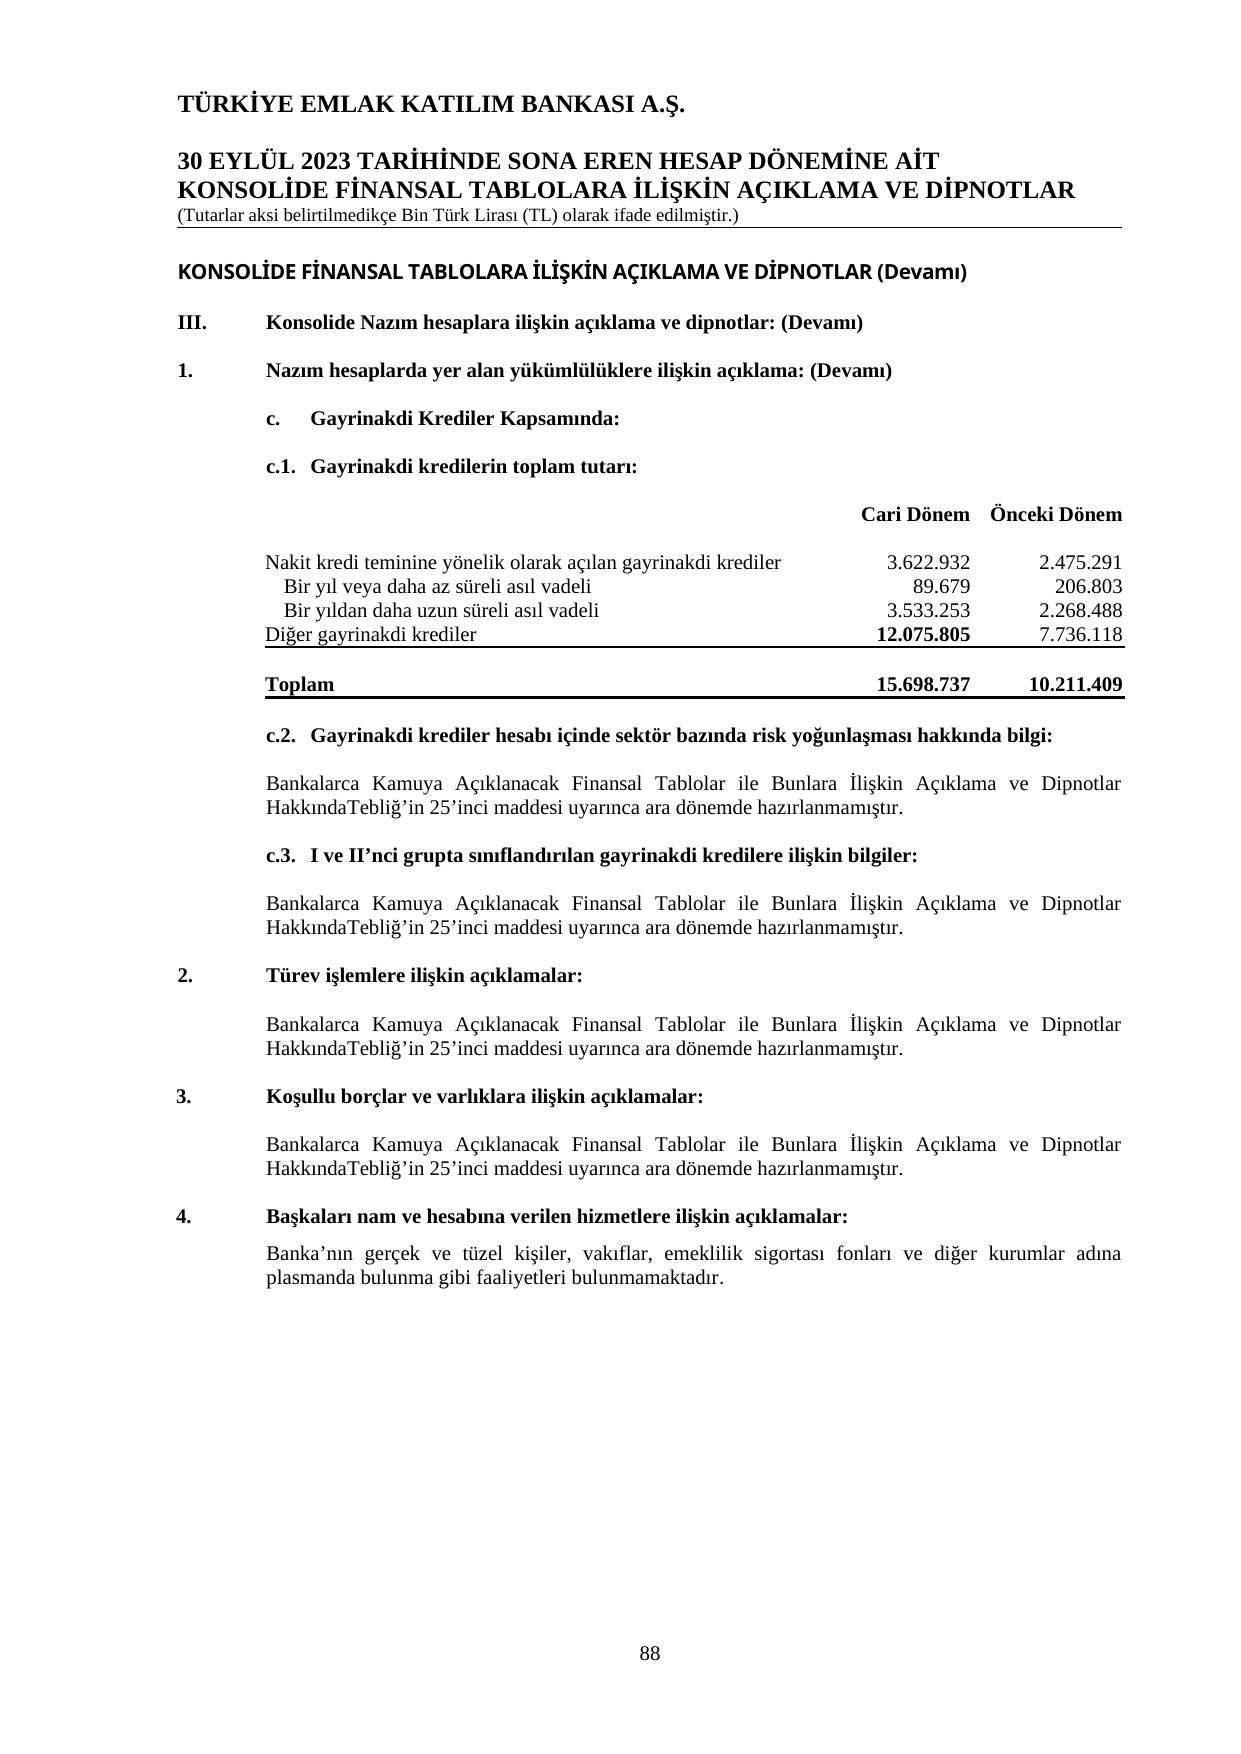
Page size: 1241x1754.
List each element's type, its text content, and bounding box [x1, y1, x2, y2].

text c.1. Gayrinakdi kredilerin toplam tutarı: [266, 454, 1122, 478]
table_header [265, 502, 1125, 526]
text c. Gayrinakdi Krediler Kapsamında: [266, 406, 1122, 430]
list Başkaları nam ve hesabına verilen hizmetlere ilişkin açıklamalar: [176, 1204, 1122, 1228]
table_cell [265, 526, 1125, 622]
list Türev işlemlere ilişkin açıklamalar: [177, 963, 1122, 987]
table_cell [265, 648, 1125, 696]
text III. Konsolide Nazım hesaplara ilişkin açıklama ve dipnotlar: (Devamı) [177, 309, 1122, 334]
text c.2. Gayrinakdi krediler hesabı içinde sektör bazında risk yoğunlaşması hakkında bilgi: [266, 723, 1122, 747]
text Bankalarca Kamuya Açıklanacak Finansal Tablolar ile Bunlara İlişkin Açıklama ve Dipnotlar HakkındaTebliğ’in 25’inci maddesi uyarınca ara dönemde hazırlanmamıştır. [266, 771, 1122, 819]
list Koşullu borçlar ve varlıklara ilişkin açıklamalar: [176, 1084, 1122, 1108]
text c.3. I ve II’nci grupta sınıflandırılan gayrinakdi kredilere ilişkin bilgiler: [266, 843, 1122, 867]
list Nazım hesaplarda yer alan yükümlülüklere ilişkin açıklama: (Devamı) [177, 358, 1122, 382]
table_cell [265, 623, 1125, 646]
text Bankalarca Kamuya Açıklanacak Finansal Tablolar ile Bunlara İlişkin Açıklama ve Dipnotlar HakkındaTebliğ’in 25’inci maddesi uyarınca ara dönemde hazırlanmamıştır. [266, 1132, 1122, 1180]
text Banka’nın gerçek ve tüzel kişiler, vakıflar, emeklilik sigortası fonları ve diğer kurumlar adına plasmanda bulunma gibi faaliyetleri bulunmamaktadır. [266, 1241, 1122, 1289]
text KONSOLİDE FİNANSAL TABLOLARA İLİŞKİN AÇIKLAMA VE DİPNOTLAR (Devamı) [177, 257, 1122, 286]
text Bankalarca Kamuya Açıklanacak Finansal Tablolar ile Bunlara İlişkin Açıklama ve Dipnotlar HakkındaTebliğ’in 25’inci maddesi uyarınca ara dönemde hazırlanmamıştır. [266, 891, 1122, 939]
text Bankalarca Kamuya Açıklanacak Finansal Tablolar ile Bunlara İlişkin Açıklama ve Dipnotlar HakkındaTebliğ’in 25’inci maddesi uyarınca ara dönemde hazırlanmamıştır. [266, 1012, 1122, 1060]
